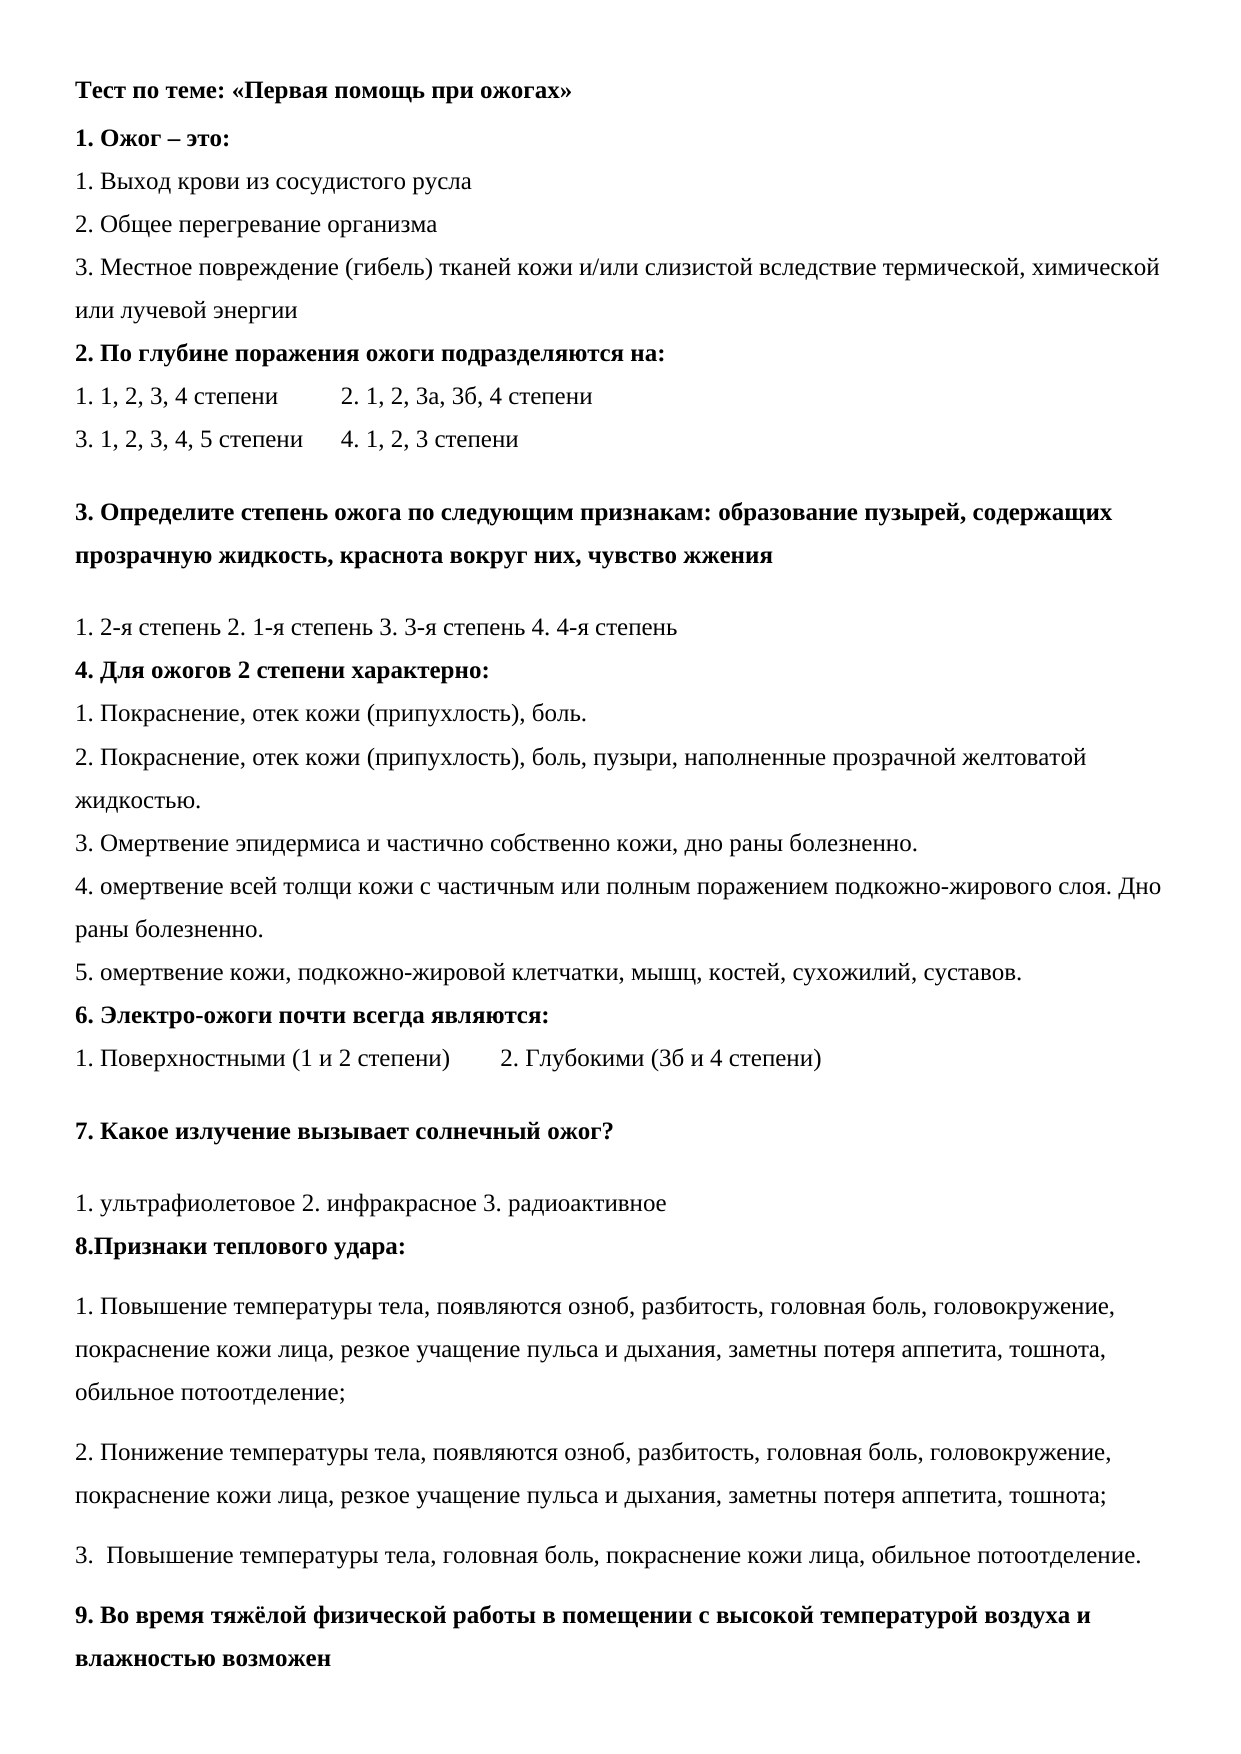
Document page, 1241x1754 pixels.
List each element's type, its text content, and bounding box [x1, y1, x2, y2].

text 1. Повышение температуры тела, появляются озноб, разбитость, головная боль, головокружение, покраснение кожи лица, резкое учащение пульса и дыхания, заметны потеря аппетита, тошнота, обильное потоотделение; [75, 1291, 1165, 1406]
text 1. Выход крови из сосудистого русла [75, 166, 1165, 194]
text 3. 1, 2, 3, 4, 5 степени 4. 1, 2, 3 степени [75, 424, 1165, 453]
text 8.Признаки теплового удара: [75, 1231, 1165, 1260]
text 3. Повышение температуры тела, головная боль, покраснение кожи лица, обильное потоотделение. [75, 1540, 1165, 1569]
text 1. Ожог – это: [75, 123, 1165, 151]
text 2. Общее перегревание организма [75, 209, 1165, 238]
text 3. Омертвение эпидермиса и частично собственно кожи, дно раны болезненно. [75, 828, 1165, 857]
text 2. По глубине поражения ожоги подразделяются на: [75, 338, 1165, 367]
text 1. 2-я степень 2. 1-я степень 3. 3-я степень 4. 4-я степень [75, 612, 1165, 641]
text 6. Электро-ожоги почти всегда являются: [75, 1000, 1165, 1029]
text 2. Покраснение, отек кожи (припухлость), боль, пузыри, наполненные прозрачной желтоватой жидкостью. [75, 742, 1165, 813]
text 2. Понижение температуры тела, появляются озноб, разбитость, головная боль, головокружение, покраснение кожи лица, резкое учащение пульса и дыхания, заметны потеря аппетита, тошнота; [75, 1437, 1165, 1509]
text 7. Какое излучение вызывает солнечный ожог? [75, 1116, 1165, 1144]
text 5. омертвение кожи, подкожно-жировой клетчатки, мышц, костей, сухожилий, суставов. [75, 957, 1165, 986]
text 1. 1, 2, 3, 4 степени 2. 1, 2, 3а, 3б, 4 степени [75, 381, 1165, 410]
text 4. омертвение всей толщи кожи с частичным или полным поражением подкожно-жирового слоя. Дно раны болезненно. [75, 871, 1165, 943]
text 1. Поверхностными (1 и 2 степени) 2. Глубокими (3б и 4 степени) [75, 1043, 1165, 1072]
text 1. ультрафиолетовое 2. инфракрасное 3. радиоактивное [75, 1188, 1165, 1217]
text 9. Во время тяжёлой физической работы в помещении с высокой температурой воздуха и влажностью возможен [75, 1600, 1165, 1672]
text 3. Определите степень ожога по следующим признакам: образование пузырей, содержащих прозрачную жидкость, краснота вокруг них, чувство жжения [75, 497, 1165, 569]
text Тест по теме: «Первая помощь при ожогах» [75, 75, 1165, 104]
text 3. Местное повреждение (гибель) тканей кожи и/или слизистой вследствие термической, химической или лучевой энергии [75, 252, 1165, 324]
text 1. Покраснение, отек кожи (припухлость), боль. [75, 698, 1165, 727]
text 4. Для ожогов 2 степени характерно: [75, 655, 1165, 684]
